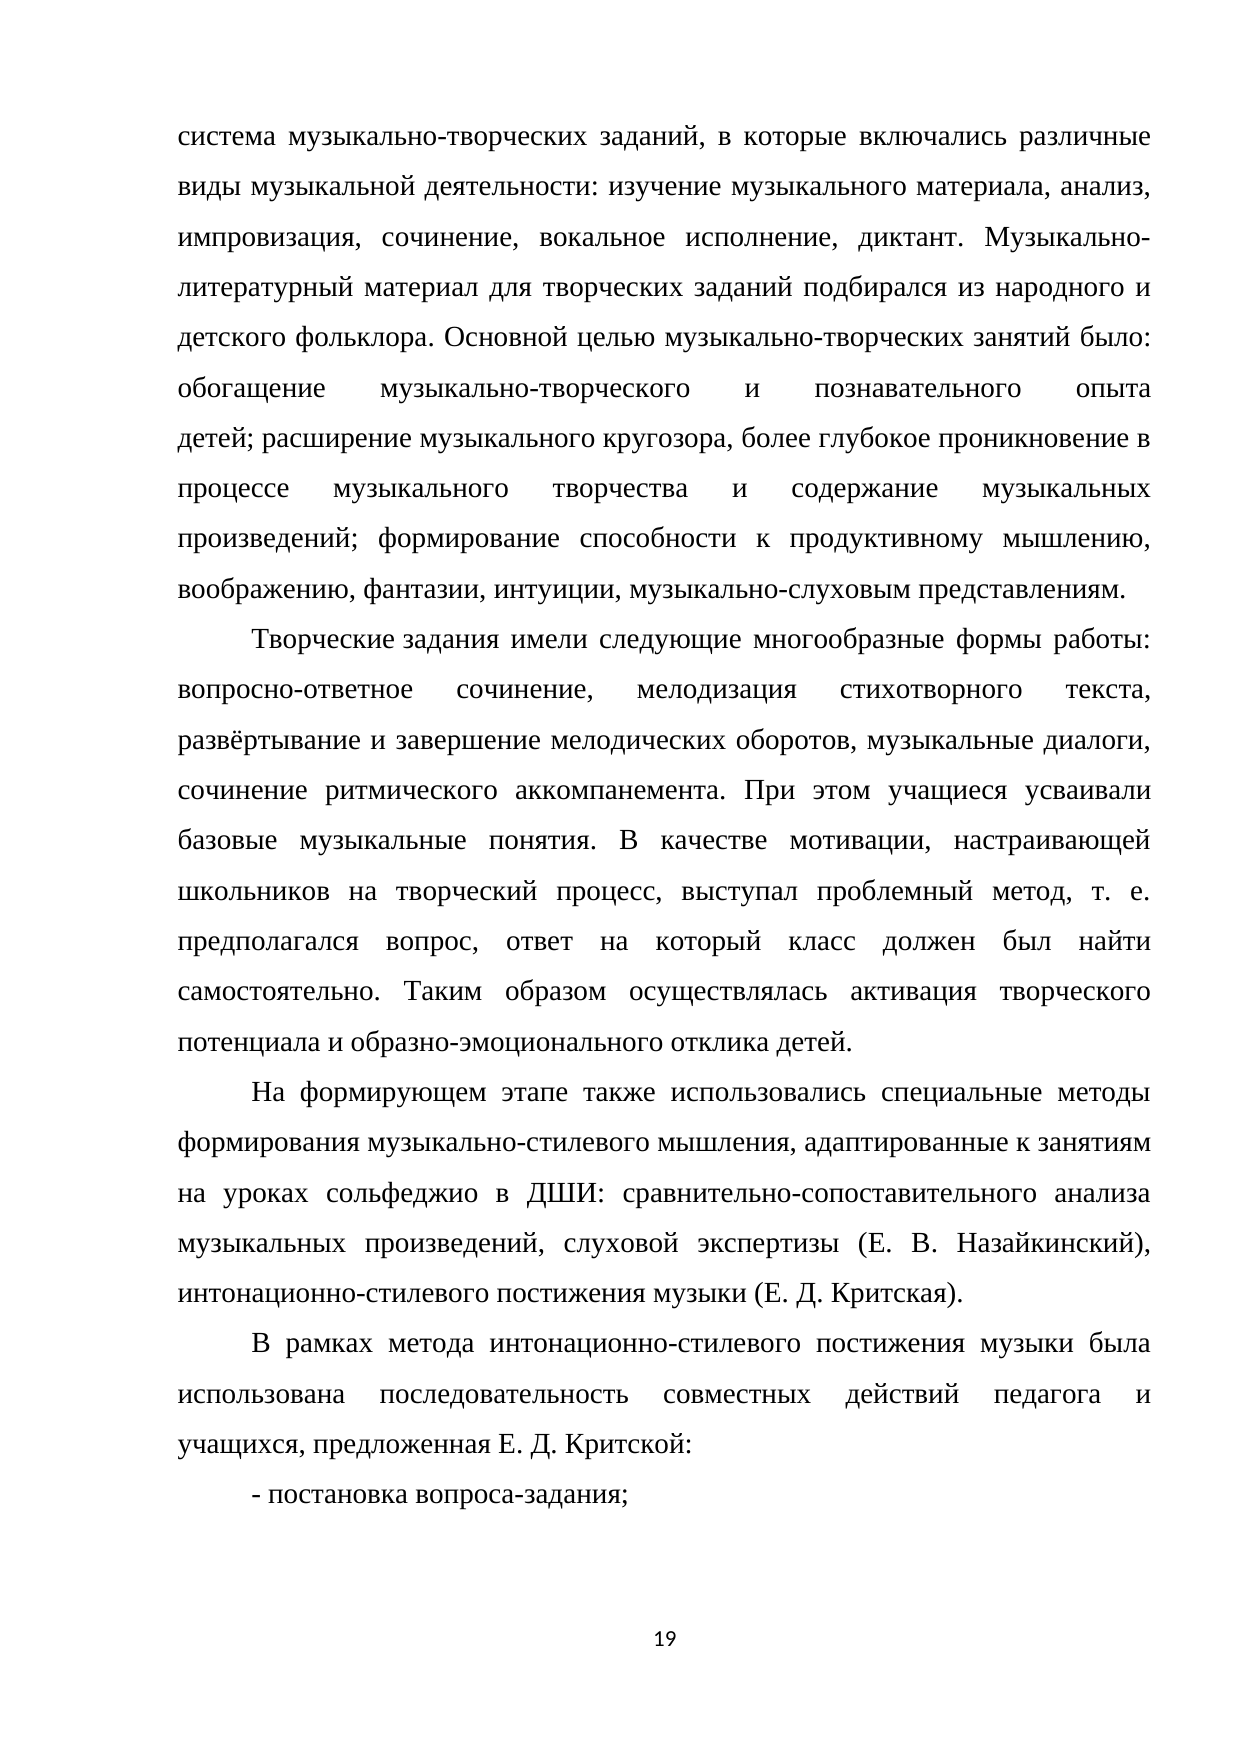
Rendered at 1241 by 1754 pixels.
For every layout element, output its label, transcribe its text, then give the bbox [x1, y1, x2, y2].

text - постановка вопроса-задания; [177, 1477, 1152, 1510]
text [177, 118, 1152, 604]
text Творческие задания имели следующие многообразные формы работы: вопросно-ответное сочинение, мелодизация стихотворного текста, развёртывание и завершение мелодических оборотов, музыкальные диалоги, сочинение ритмического аккомпанемента. При этом учащиеся усваивали базовые музыкальные понятия. В качестве мотивации, настраивающей школьников на творческий процесс, выступал проблемный метод, т. е. предполагался вопрос, ответ на который класс должен был найти самостоятельно. Таким образом осуществлялась активация творческого потенциала и образно-эмоционального отклика детей. [177, 621, 1152, 1057]
text В рамках метода интонационно-стилевого постижения музыки была использована последовательность совместных действий педагога и учащихся, предложенная Е. Д. Критской: [177, 1326, 1152, 1460]
text На формирующем этапе также использовались специальные методы формирования музыкально-стилевого мышления, адаптированные к занятиям на уроках сольфеджио в ДШИ: сравнительно-сопоставительного анализа музыкальных произведений, слуховой экспертизы (Е. В. Назайкинский), интонационно-стилевого постижения музыки (Е. Д. Критская). [177, 1074, 1152, 1309]
